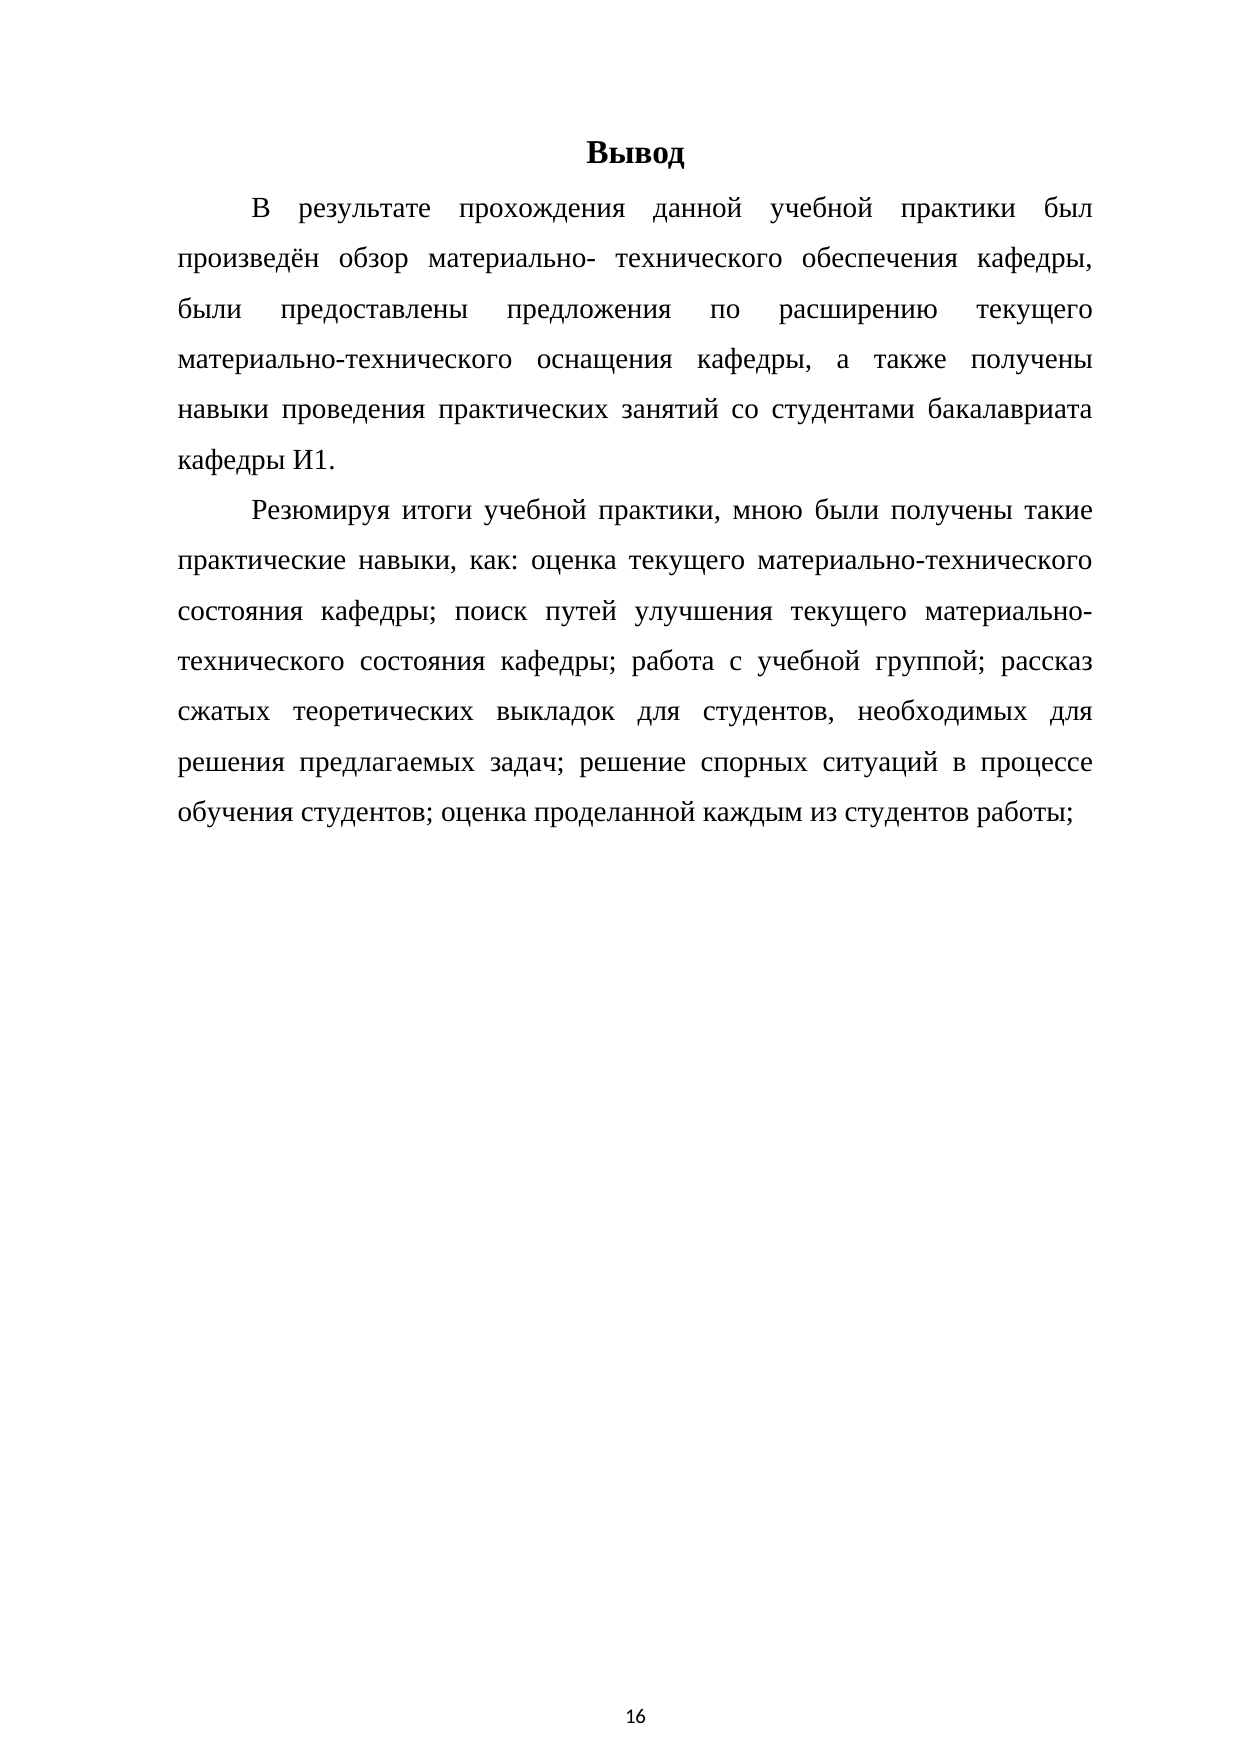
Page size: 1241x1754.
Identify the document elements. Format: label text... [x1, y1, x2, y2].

text Резюмируя итоги учебной практики, мною были получены такие практические навыки, как: оценка текущего материально-технического состояния кафедры; поиск путей улучшения текущего материально-технического состояния кафедры; работа с учебной группой; рассказ сжатых теоретических выкладок для студентов, необходимых для решения предлагаемых задач; решение спорных ситуаций в процессе обучения студентов; оценка проделанной каждым из студентов работы; [177, 492, 1093, 827]
text Вывод [177, 133, 1093, 171]
text В результате прохождения данной учебной практики был произведён обзор материально- технического обеспечения кафедры, были предоставлены предложения по расширению текущего материально-технического оснащения кафедры, а также получены навыки проведения практических занятий со студентами бакалавриата кафедры И1. [177, 190, 1093, 475]
